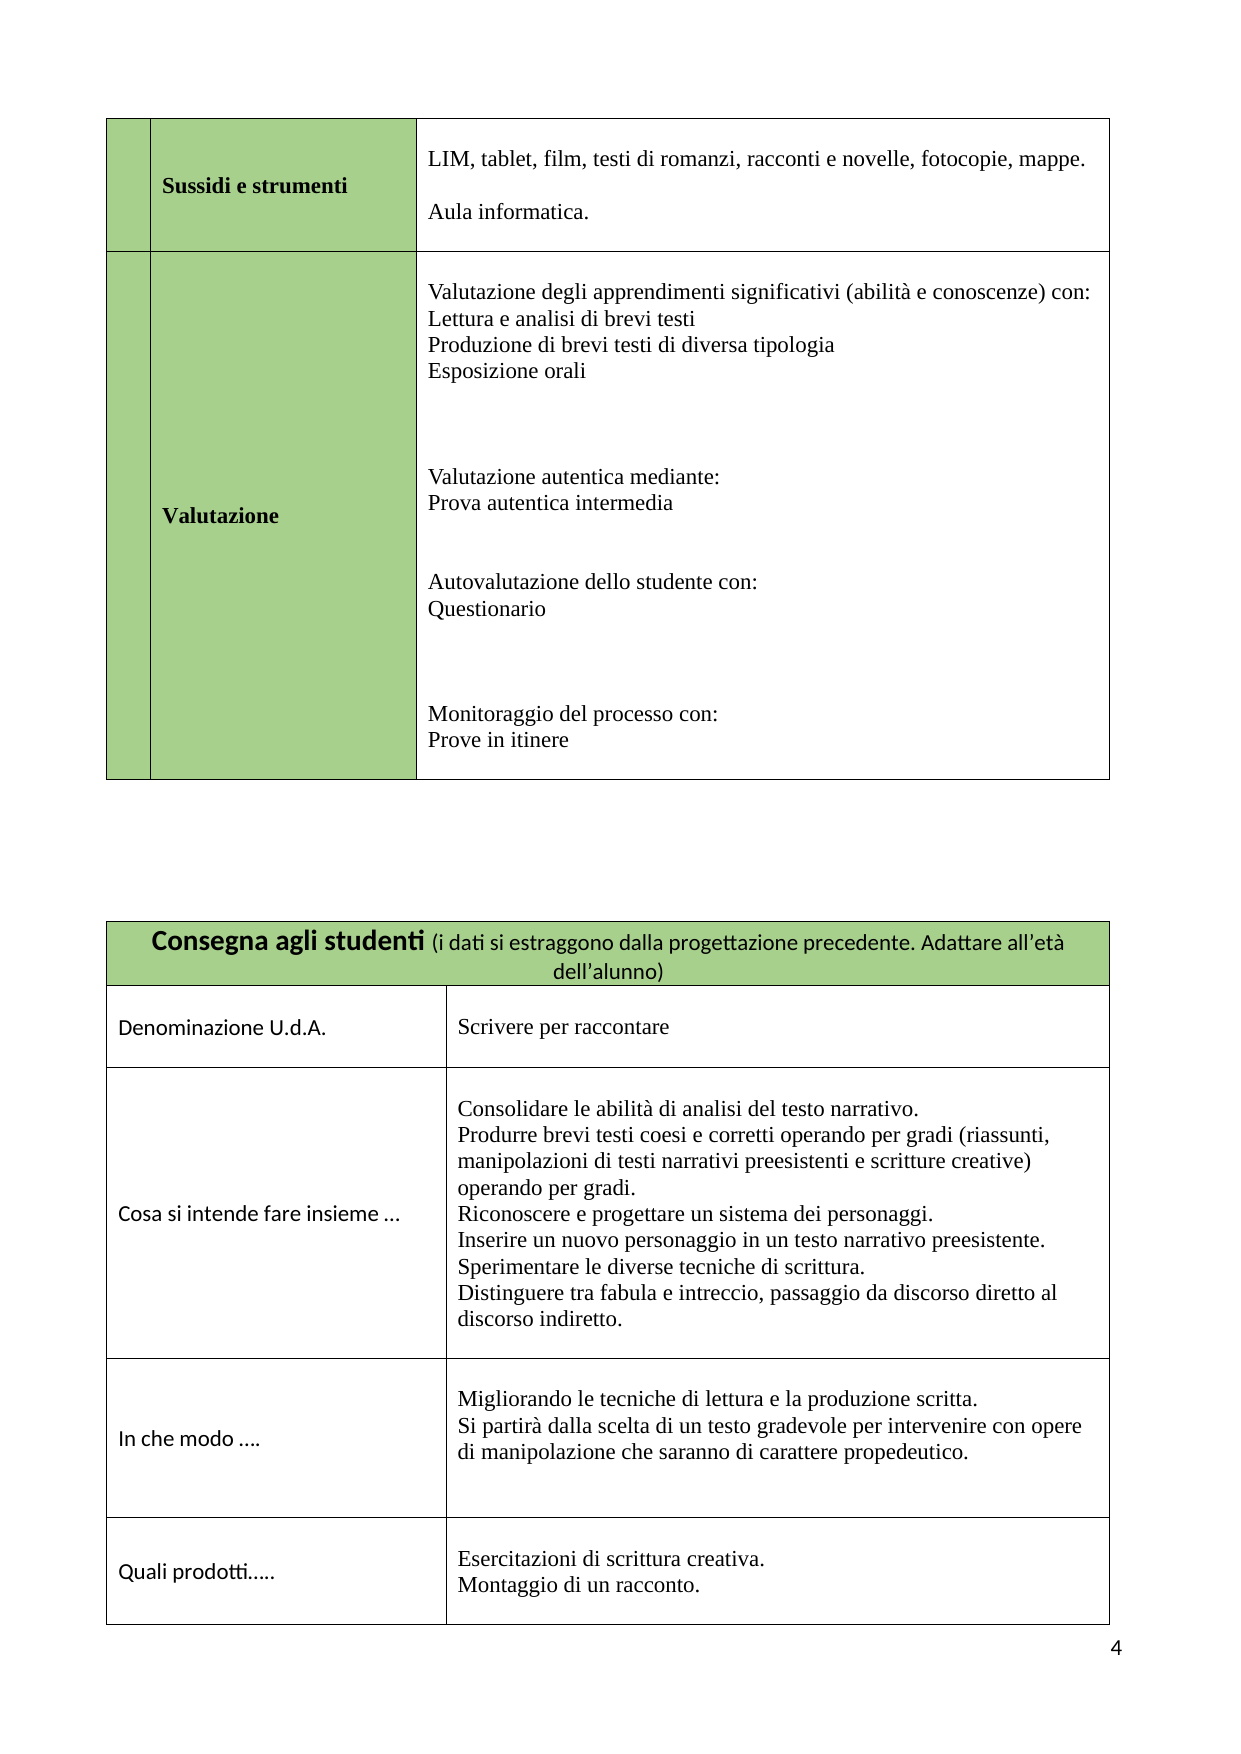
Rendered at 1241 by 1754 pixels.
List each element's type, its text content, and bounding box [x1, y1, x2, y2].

table_cell Valutazione [151, 252, 416, 779]
table_cell [107, 119, 150, 251]
table_cell Migliorando le tecniche di lettura e la produzione scritta. Si partirà dalla scelta di un testo gradevole per intervenire con opere di manipolazione che saranno di carattere propedeutico. [447, 1359, 1109, 1517]
table_cell Cosa si intende fare insieme … [107, 1068, 446, 1358]
table_cell Valutazione degli apprendimenti significativi (abilità e conoscenze) con: Lettura e analisi di brevi testi Produzione di brevi testi di diversa tipologia Esposizione orali Valutazione autentica mediante: Prova autentica intermedia Autovalutazione dello studente con: Questionario Monitoraggio del processo con: Prove in itinere [417, 252, 1109, 779]
table_cell In che modo …. [107, 1359, 446, 1517]
table_cell [107, 252, 150, 779]
table_cell Scrivere per raccontare [447, 986, 1109, 1067]
table_header Consegna agli studenti (i dati si estraggono dalla progettazione precedente. Adattare all’età dell’alunno) [107, 922, 1109, 985]
table_cell Sussidi e strumenti [151, 119, 416, 251]
table_cell LIM, tablet, film, testi di romanzi, racconti e novelle, fotocopie, mappe. Aula informatica. [417, 119, 1109, 251]
table_cell Esercitazioni di scrittura creativa. Montaggio di un racconto. [447, 1518, 1109, 1624]
table_cell Denominazione U.d.A. [107, 986, 446, 1067]
table_cell Consolidare le abilità di analisi del testo narrativo. Produrre brevi testi coesi e corretti operando per gradi (riassunti, manipolazioni di testi narrativi preesistenti e scritture creative) operando per gradi. Riconoscere e progettare un sistema dei personaggi. Inserire un nuovo personaggio in un testo narrativo preesistente. Sperimentare le diverse tecniche di scrittura. Distinguere tra fabula e intreccio, passaggio da discorso diretto al discorso indiretto. [447, 1068, 1109, 1358]
table_cell Quali prodotti….. [107, 1518, 446, 1624]
